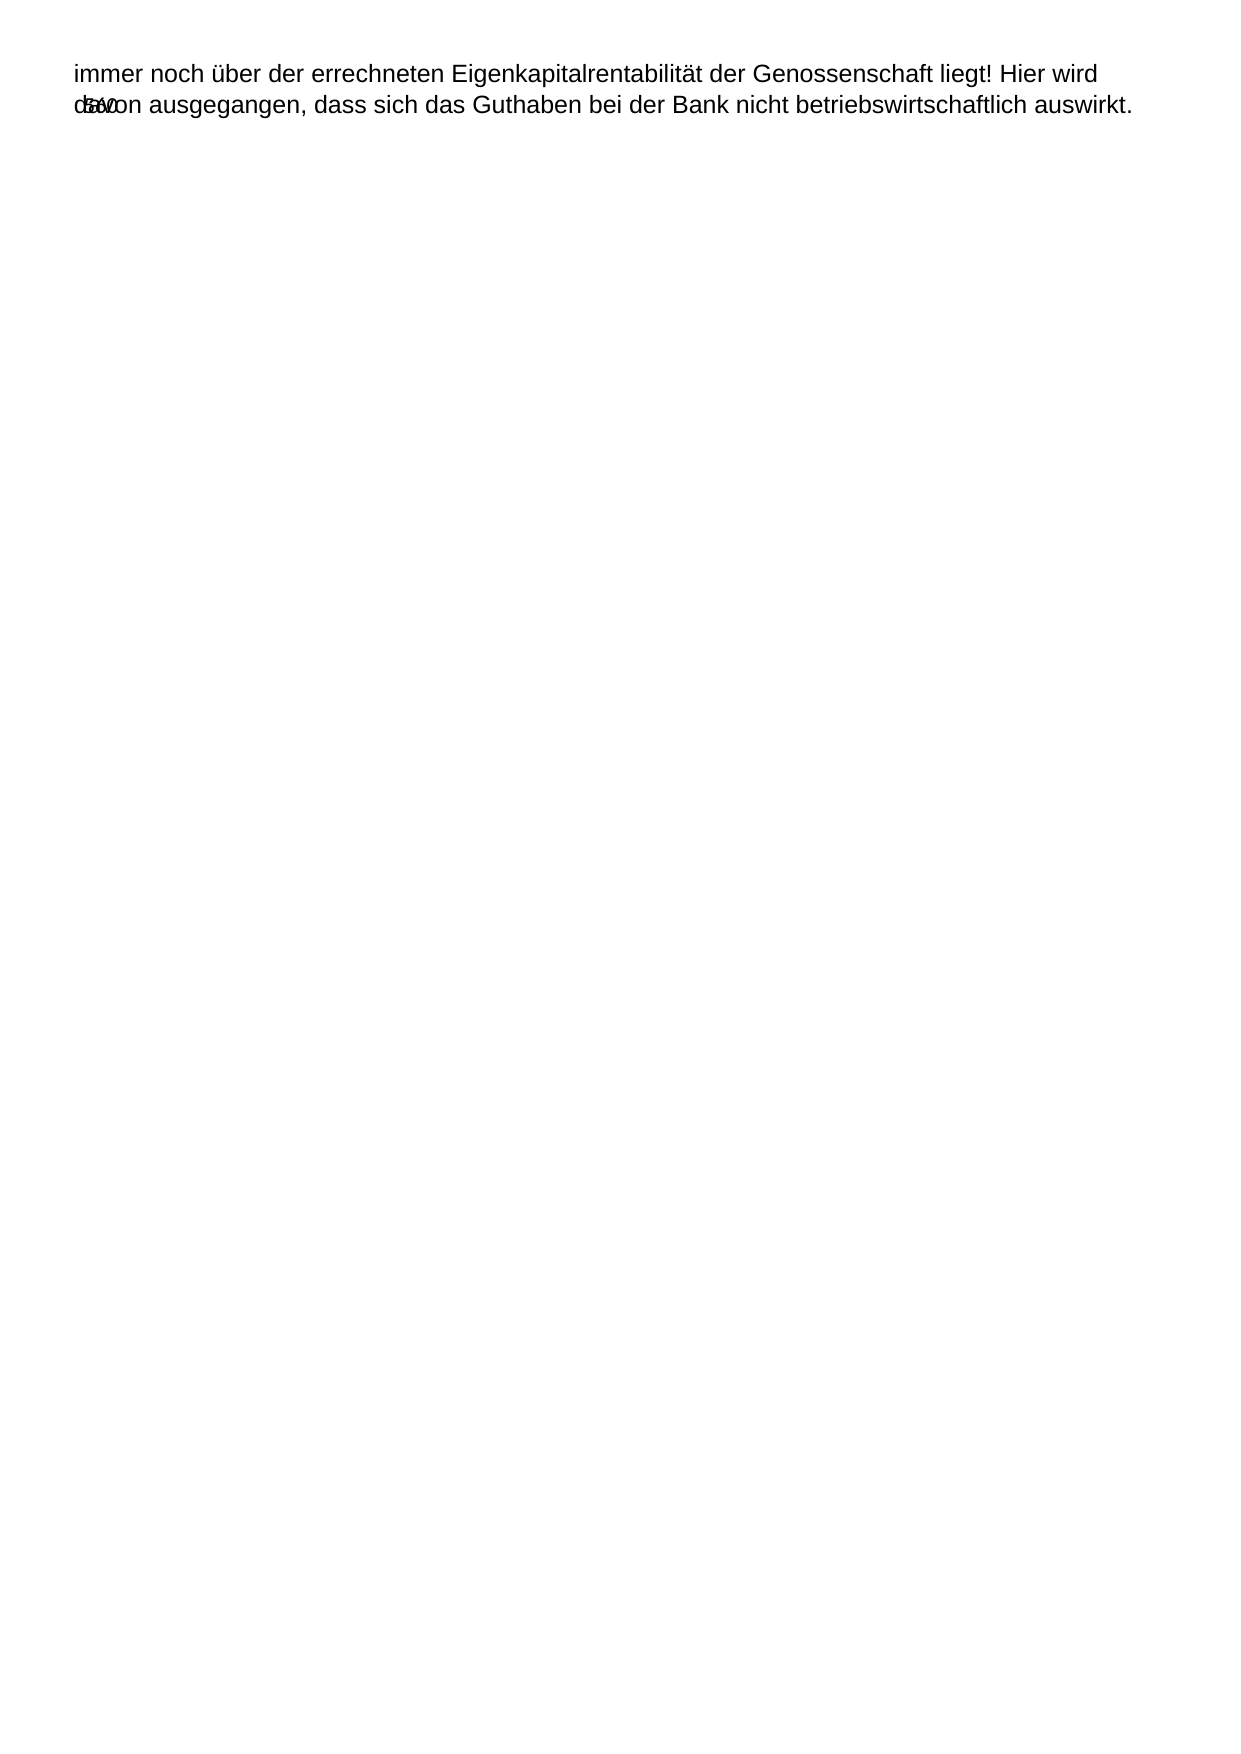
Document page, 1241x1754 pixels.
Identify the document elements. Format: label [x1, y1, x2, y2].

text [74, 59, 1152, 119]
